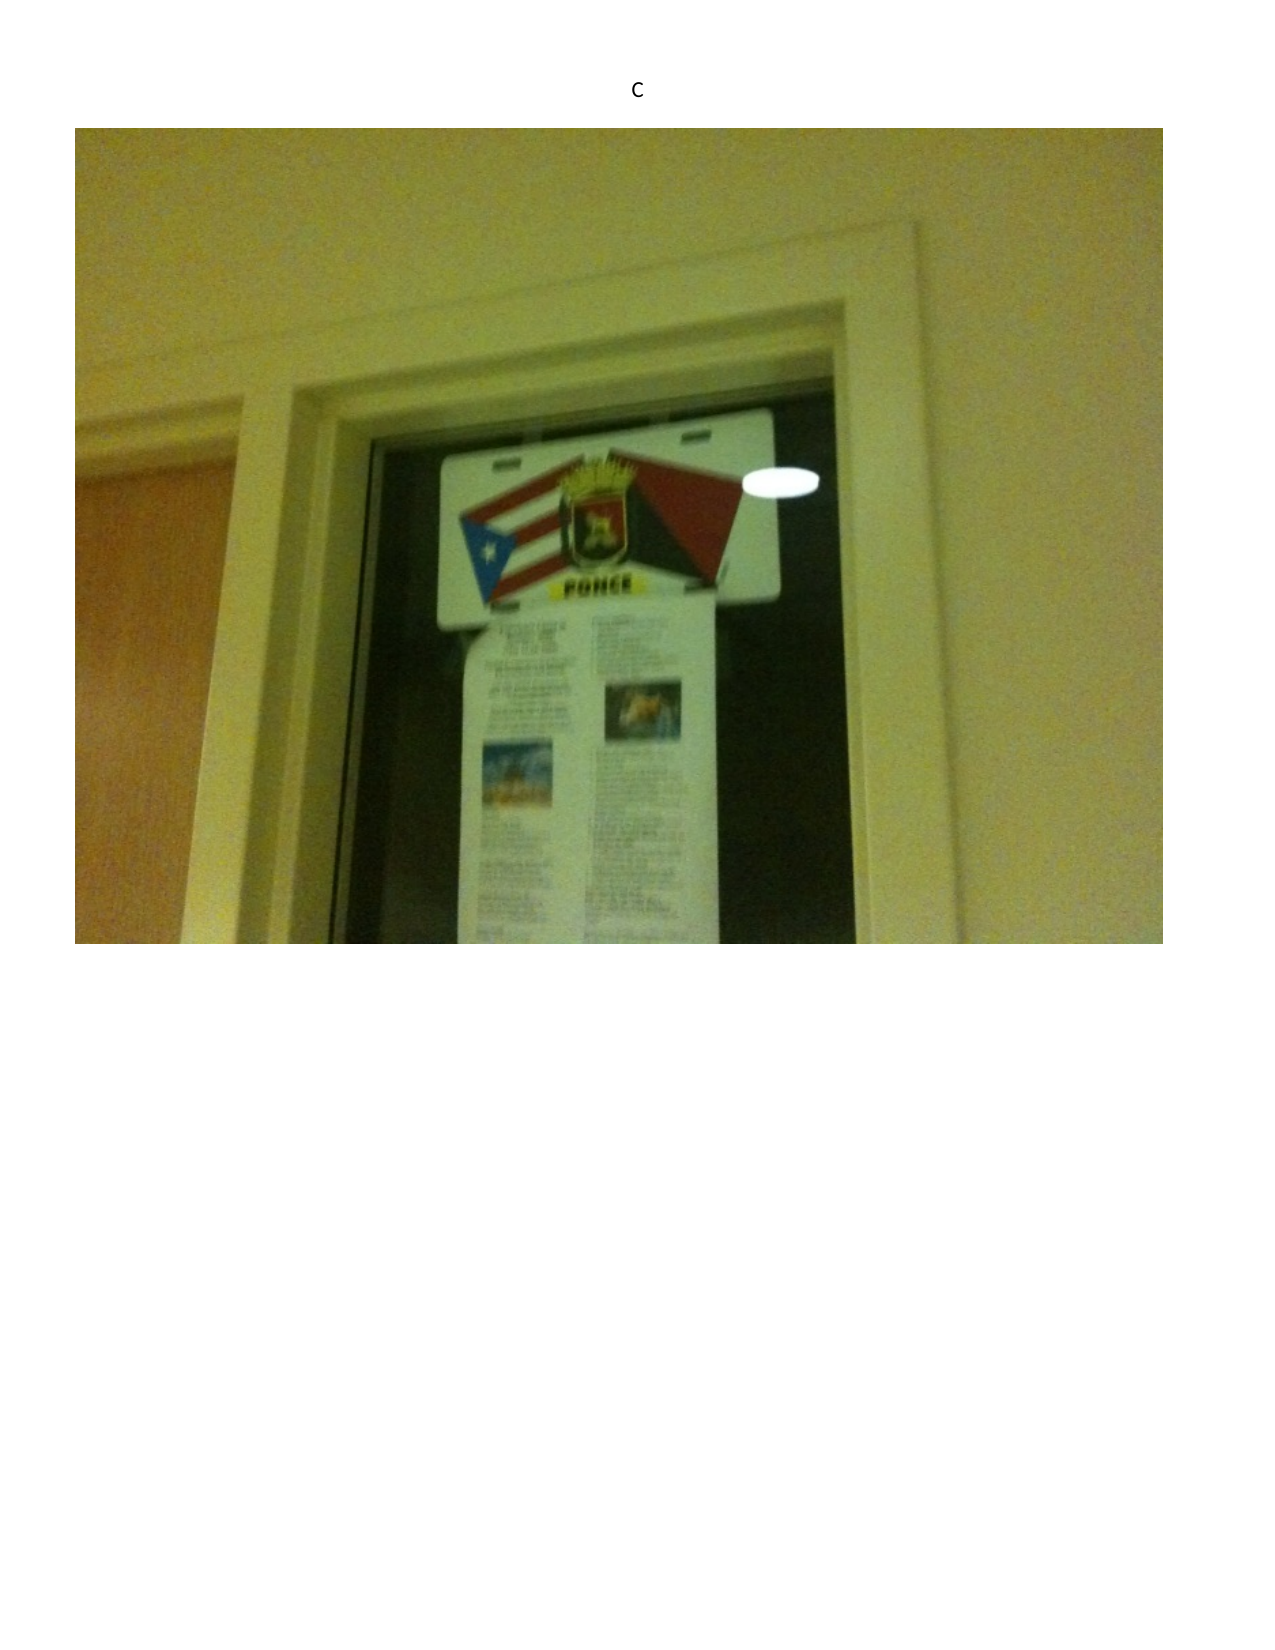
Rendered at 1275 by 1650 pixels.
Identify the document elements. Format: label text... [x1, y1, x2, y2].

text C [75, 75, 1200, 103]
picture [75, 128, 1163, 944]
